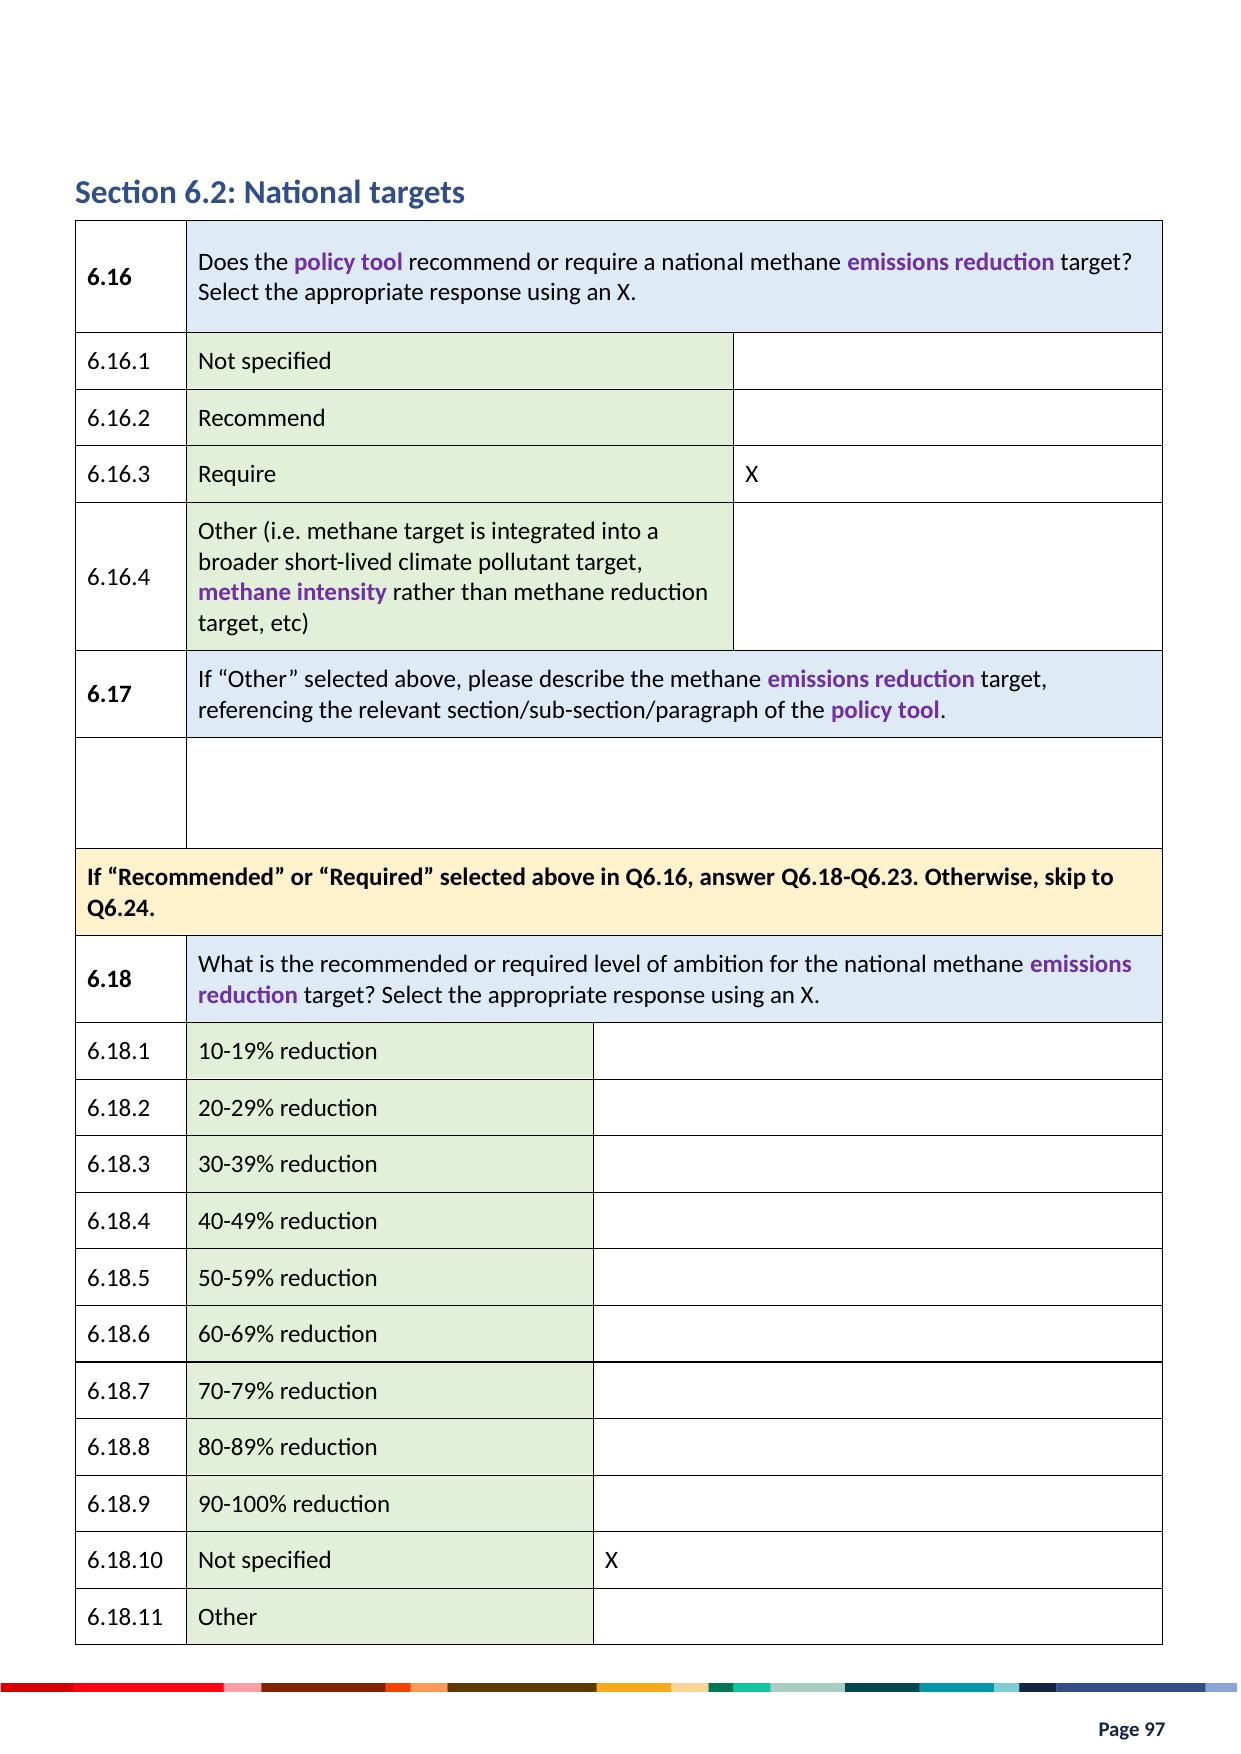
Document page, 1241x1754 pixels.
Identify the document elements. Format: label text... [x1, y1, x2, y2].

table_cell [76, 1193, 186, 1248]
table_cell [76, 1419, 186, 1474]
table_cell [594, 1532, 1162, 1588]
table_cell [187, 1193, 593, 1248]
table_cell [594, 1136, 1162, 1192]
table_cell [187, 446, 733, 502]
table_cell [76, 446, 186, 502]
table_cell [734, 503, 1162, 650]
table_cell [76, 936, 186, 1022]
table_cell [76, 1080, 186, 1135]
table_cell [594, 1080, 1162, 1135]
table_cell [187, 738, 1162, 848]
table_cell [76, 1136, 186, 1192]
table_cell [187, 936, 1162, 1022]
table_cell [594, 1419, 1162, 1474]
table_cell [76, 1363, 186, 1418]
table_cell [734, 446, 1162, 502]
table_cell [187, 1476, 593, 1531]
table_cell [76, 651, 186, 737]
subtitle Section 6.2: National targets [75, 171, 1165, 211]
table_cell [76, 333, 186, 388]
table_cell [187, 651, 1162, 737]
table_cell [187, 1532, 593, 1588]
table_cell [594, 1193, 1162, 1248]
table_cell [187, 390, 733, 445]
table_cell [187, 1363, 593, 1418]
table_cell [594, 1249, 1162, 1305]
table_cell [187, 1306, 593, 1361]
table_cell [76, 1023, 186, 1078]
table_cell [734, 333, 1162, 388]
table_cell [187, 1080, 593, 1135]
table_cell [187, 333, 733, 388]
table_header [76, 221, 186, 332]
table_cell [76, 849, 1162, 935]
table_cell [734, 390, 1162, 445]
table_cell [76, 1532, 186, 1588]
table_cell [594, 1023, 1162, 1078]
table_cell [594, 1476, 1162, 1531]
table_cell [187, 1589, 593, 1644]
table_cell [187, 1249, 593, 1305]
picture [0, 1683, 1236, 1692]
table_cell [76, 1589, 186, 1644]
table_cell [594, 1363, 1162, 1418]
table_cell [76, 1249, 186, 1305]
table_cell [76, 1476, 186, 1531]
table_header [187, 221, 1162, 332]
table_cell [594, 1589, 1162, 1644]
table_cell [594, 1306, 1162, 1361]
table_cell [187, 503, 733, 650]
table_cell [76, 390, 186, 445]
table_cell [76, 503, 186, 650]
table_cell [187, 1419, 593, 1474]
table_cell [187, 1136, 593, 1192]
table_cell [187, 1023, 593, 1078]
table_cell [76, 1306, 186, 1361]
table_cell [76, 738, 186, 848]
